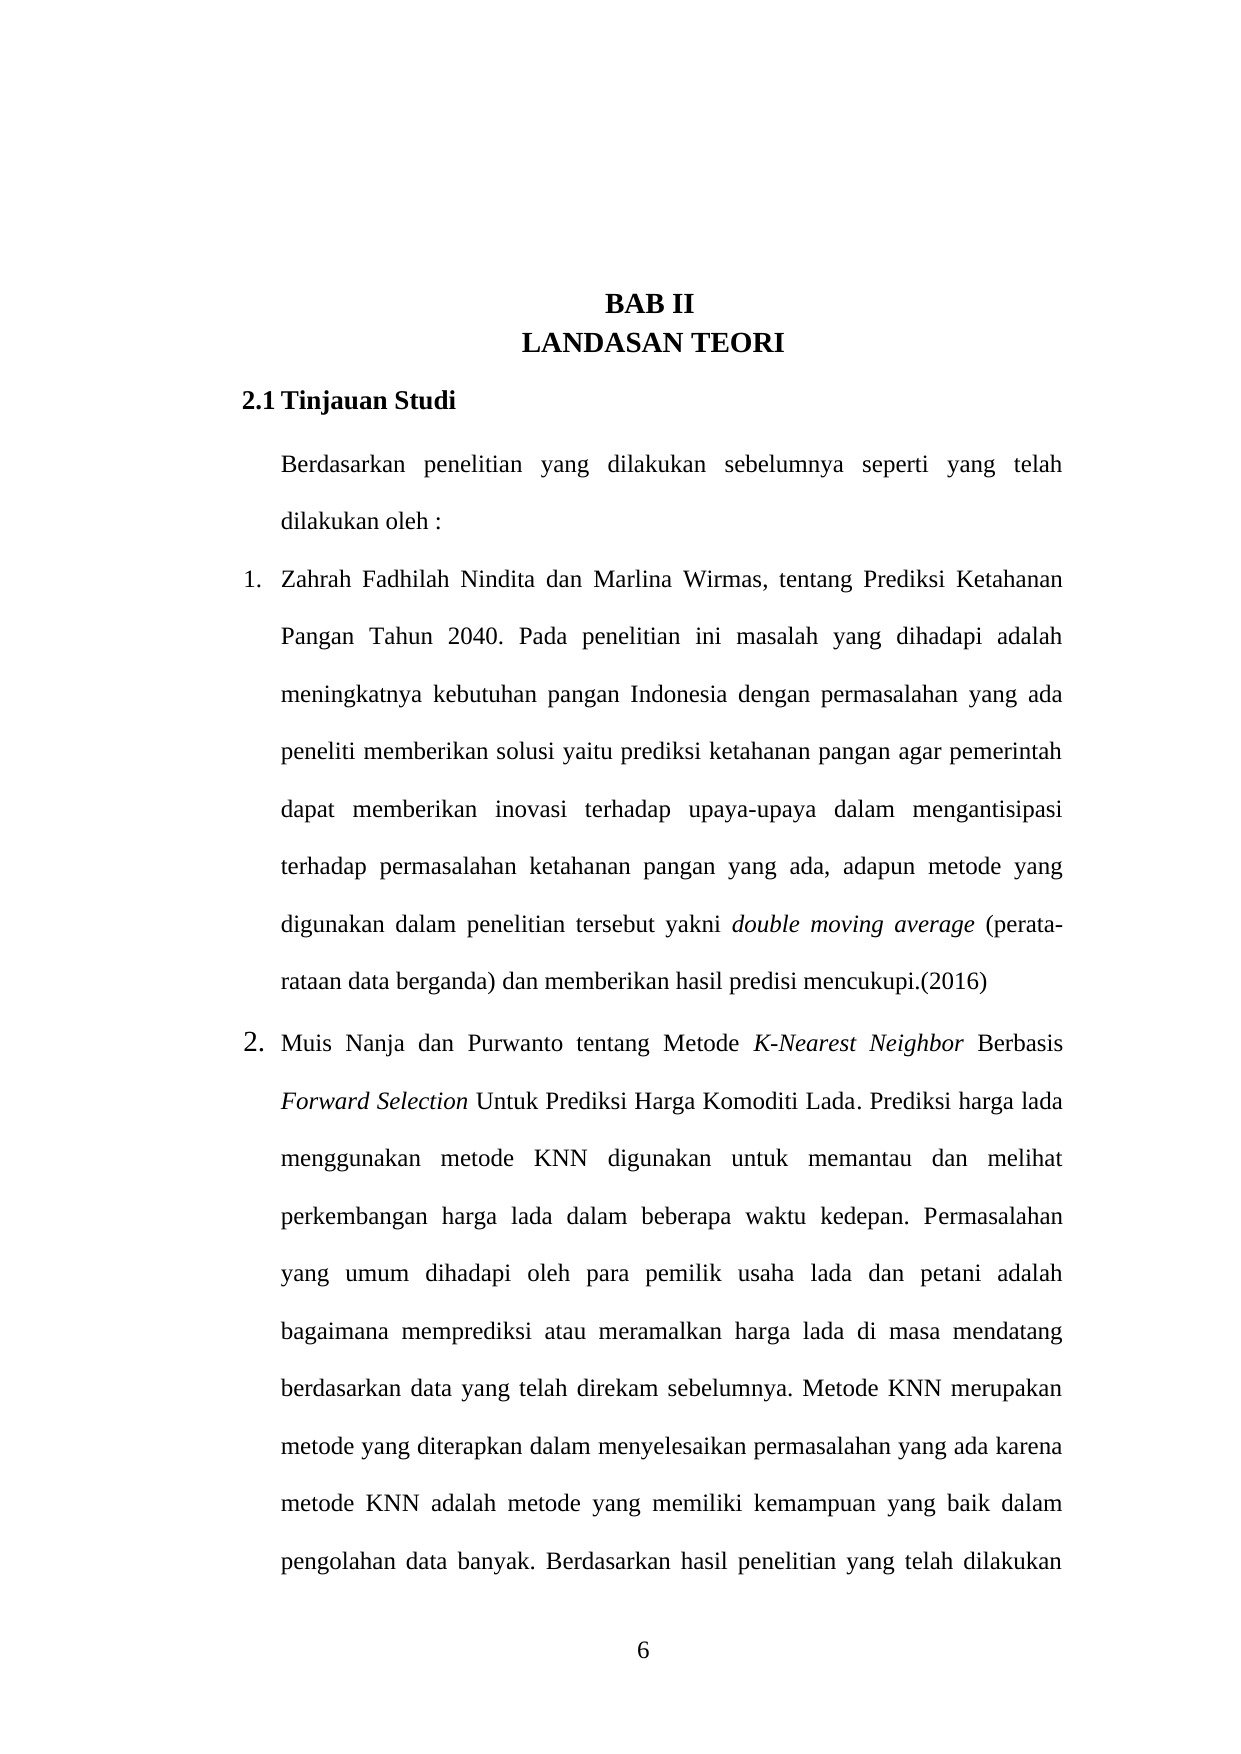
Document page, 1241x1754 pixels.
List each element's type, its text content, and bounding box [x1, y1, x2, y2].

subtitle Tinjauan Studi [242, 384, 1063, 415]
list Zahrah Fadhilah Nindita dan Marlina Wirmas, tentang Prediksi Ketahanan Pangan Tahun 2040. Pada penelitian ini masalah yang dihadapi adalah meningkatnya kebutuhan pangan Indonesia dengan permasalahan yang ada peneliti memberikan solusi yaitu prediksi ketahanan pangan agar pemerintah dapat memberikan inovasi terhadap upaya-upaya dalam mengantisipasi terhadap permasalahan ketahanan pangan yang ada, adapun metode yang digunakan dalam penelitian tersebut yakni double moving average (perata-rataan data berganda) dan memberikan hasil predisi mencukupi.(2016) [243, 564, 1063, 995]
subtitle BAB II LANDASAN TEORI [236, 286, 1063, 358]
text Berdasarkan penelitian yang dilakukan sebelumnya seperti yang telah dilakukan oleh : [281, 449, 1063, 535]
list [243, 1024, 1063, 1575]
